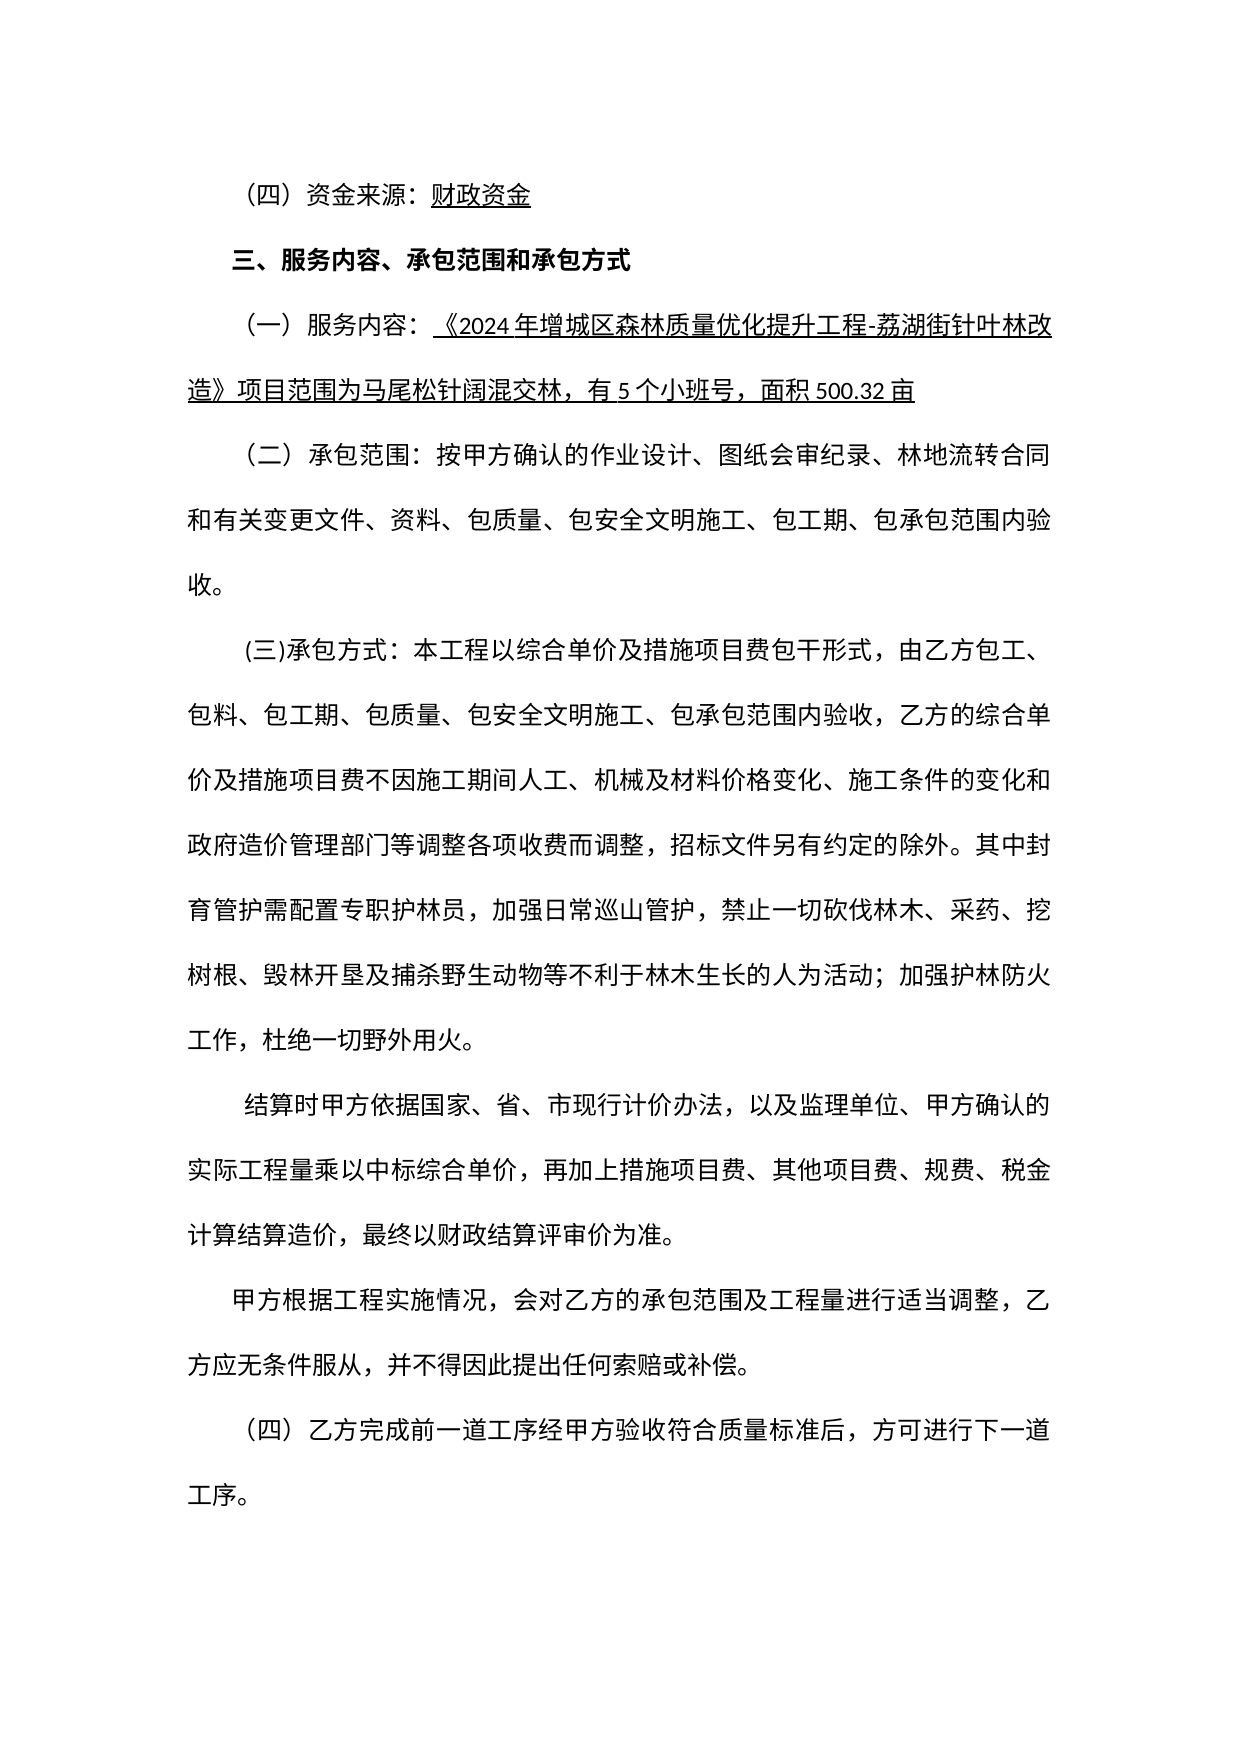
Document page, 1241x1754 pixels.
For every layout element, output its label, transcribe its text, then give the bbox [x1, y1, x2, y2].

text （四）资金来源：财政资金 [187, 162, 1053, 227]
text （二）承包范围：按甲方确认的作业设计、图纸会审纪录、林地流转合同和有关变更文件、资料、包质量、包安全文明施工、包工期、包承包范围内验收。 [187, 422, 1053, 617]
text 结算时甲方依据国家、省、市现行计价办法，以及监理单位、甲方确认的实际工程量乘以中标综合单价，再加上措施项目费、其他项目费、规费、税金计算结算造价，最终以财政结算评审价为准。 [187, 1072, 1053, 1267]
text (三)承包方式：本工程以综合单价及措施项目费包干形式，由乙方包工、包料、包工期、包质量、包安全文明施工、包承包范围内验收，乙方的综合单价及措施项目费不因施工期间人工、机械及材料价格变化、施工条件的变化和政府造价管理部门等调整各项收费而调整，招标文件另有约定的除外。其中封育管护需配置专职护林员，加强日常巡山管护，禁止一切砍伐林木、采药、挖树根、毁林开垦及捕杀野生动物等不利于林木生长的人为活动；加强护林防火工作，杜绝一切野外用火。 [187, 617, 1053, 1072]
text （一）服务内容：《2024年增城区森林质量优化提升工程-荔湖街针叶林改造》项目范围为马尾松针阔混交林，有5个小班号，面积500.32亩 [187, 292, 1053, 422]
text （四）乙方完成前一道工序经甲方验收符合质量标准后，方可进行下一道工序。 [187, 1397, 1053, 1527]
text 三、服务内容、承包范围和承包方式 [187, 227, 1053, 292]
text 甲方根据工程实施情况，会对乙方的承包范围及工程量进行适当调整，乙方应无条件服从，并不得因此提出任何索赔或补偿。 [187, 1267, 1053, 1397]
